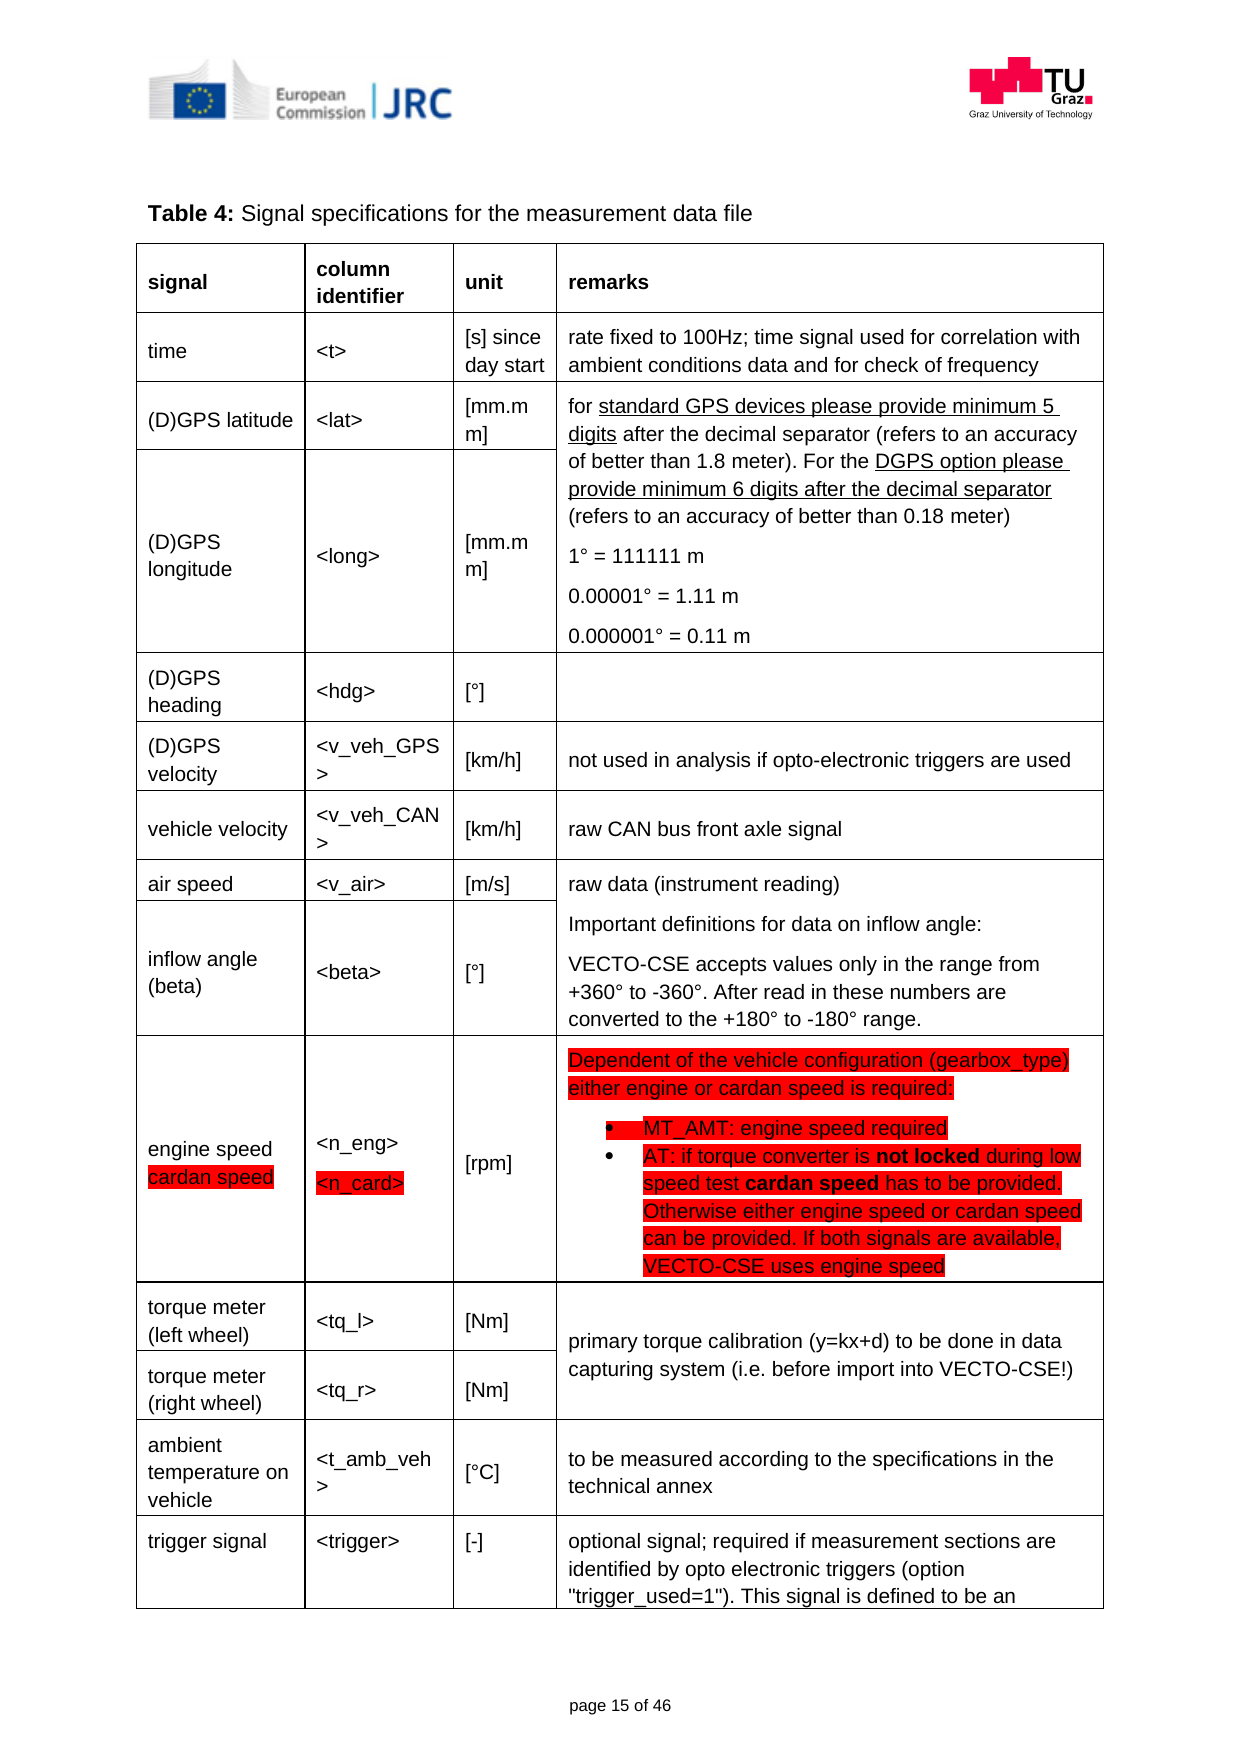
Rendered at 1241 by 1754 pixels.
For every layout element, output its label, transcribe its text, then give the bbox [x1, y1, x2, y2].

table_cell (D)GPS heading [137, 653, 304, 721]
table_cell <trigger> [306, 1516, 453, 1608]
table_cell [-] [454, 1516, 556, 1608]
table_cell <v_air> [306, 860, 453, 900]
table_cell rate fixed to 100Hz; time signal used for correlation with ambient conditions data and for check of frequency [557, 313, 1103, 381]
table_cell <t_amb_veh> [306, 1420, 453, 1515]
table_cell raw data (instrument reading) Important definitions for data on inflow angle: VECTO-CSE accepts values only in the range from +360° to -360°. After read in these numbers are converted to the +180° to -180° range. [557, 860, 1103, 1035]
table_cell inflow angle (beta) [137, 901, 304, 1035]
picture [147, 56, 453, 120]
table_cell <v_veh_GPS> [306, 722, 453, 789]
table_cell not used in analysis if opto-electronic triggers are used [557, 722, 1103, 789]
table_cell <t> [306, 313, 453, 381]
table_cell [°] [454, 653, 556, 721]
picture [969, 57, 1093, 120]
table_cell torque meter (right wheel) [137, 1351, 304, 1419]
table_cell primary torque calibration (y=kx+d) to be done in data capturing system (i.e. before import into VECTO-CSE!) [557, 1283, 1103, 1419]
table_cell [km/h] [454, 791, 556, 858]
table_cell [m/s] [454, 860, 556, 900]
table_cell (D)GPS longitude [137, 450, 304, 652]
table_cell <v_veh_CAN> [306, 791, 453, 858]
table_cell <tq_l> [306, 1283, 453, 1350]
table_cell [mm.mm] [454, 450, 556, 652]
table_cell raw CAN bus front axle signal [557, 791, 1103, 858]
table_cell [mm.mm] [454, 382, 556, 449]
table_cell [557, 653, 1103, 721]
table_cell vehicle velocity [137, 791, 304, 858]
table_cell time [137, 313, 304, 381]
table_cell trigger signal [137, 1516, 304, 1608]
table_header unit [454, 244, 556, 312]
table_cell [Nm] [454, 1283, 556, 1350]
table_cell [°] [454, 901, 556, 1035]
table_cell <lat> [306, 382, 453, 449]
table_cell torque meter (left wheel) [137, 1283, 304, 1350]
table_cell ambient temperature on vehicle [137, 1420, 304, 1515]
table_cell [km/h] [454, 722, 556, 789]
table_cell [°C] [454, 1420, 556, 1515]
table_header signal [137, 244, 304, 312]
table_header remarks [557, 244, 1103, 312]
table_cell for standard GPS devices please provide minimum 5 digits after the decimal separator (refers to an accuracy of better than 1.8 meter). For the DGPS option please provide minimum 6 digits after the decimal separator (refers to an accuracy of better than 0.18 meter) 1° = 111111 m 0.00001° = 1.11 m 0.000001° = 0.11 m [557, 382, 1103, 652]
table_cell to be measured according to the specifications in the technical annex [557, 1420, 1103, 1515]
table_cell air speed [137, 860, 304, 900]
table_cell <long> [306, 450, 453, 652]
table_cell engine speed cardan speed [137, 1036, 304, 1281]
table_cell <beta> [306, 901, 453, 1035]
table_cell (D)GPS velocity [137, 722, 304, 789]
table_cell (D)GPS latitude [137, 382, 304, 449]
table_cell [rpm] [454, 1036, 556, 1281]
table_cell <n_eng> <n_card> [306, 1036, 453, 1281]
table_cell [Nm] [454, 1351, 556, 1419]
table_cell Dependent of the vehicle configuration (gearbox_type) either engine or cardan speed is required: MT_AMT: engine speed required AT: if torque converter is not locked during low speed test cardan speed has to be provided. Otherwise either engine speed or cardan speed can be provided. If both signals are available, VECTO-CSE uses engine speed [557, 1036, 1103, 1281]
table_cell <tq_r> [306, 1351, 453, 1419]
text Table 4: Signal specifications for the measurement data file [148, 200, 1092, 226]
table_header column identifier [306, 244, 453, 312]
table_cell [557, 1516, 1103, 1608]
table_cell <hdg> [306, 653, 453, 721]
table_cell [s] since day start [454, 313, 556, 381]
